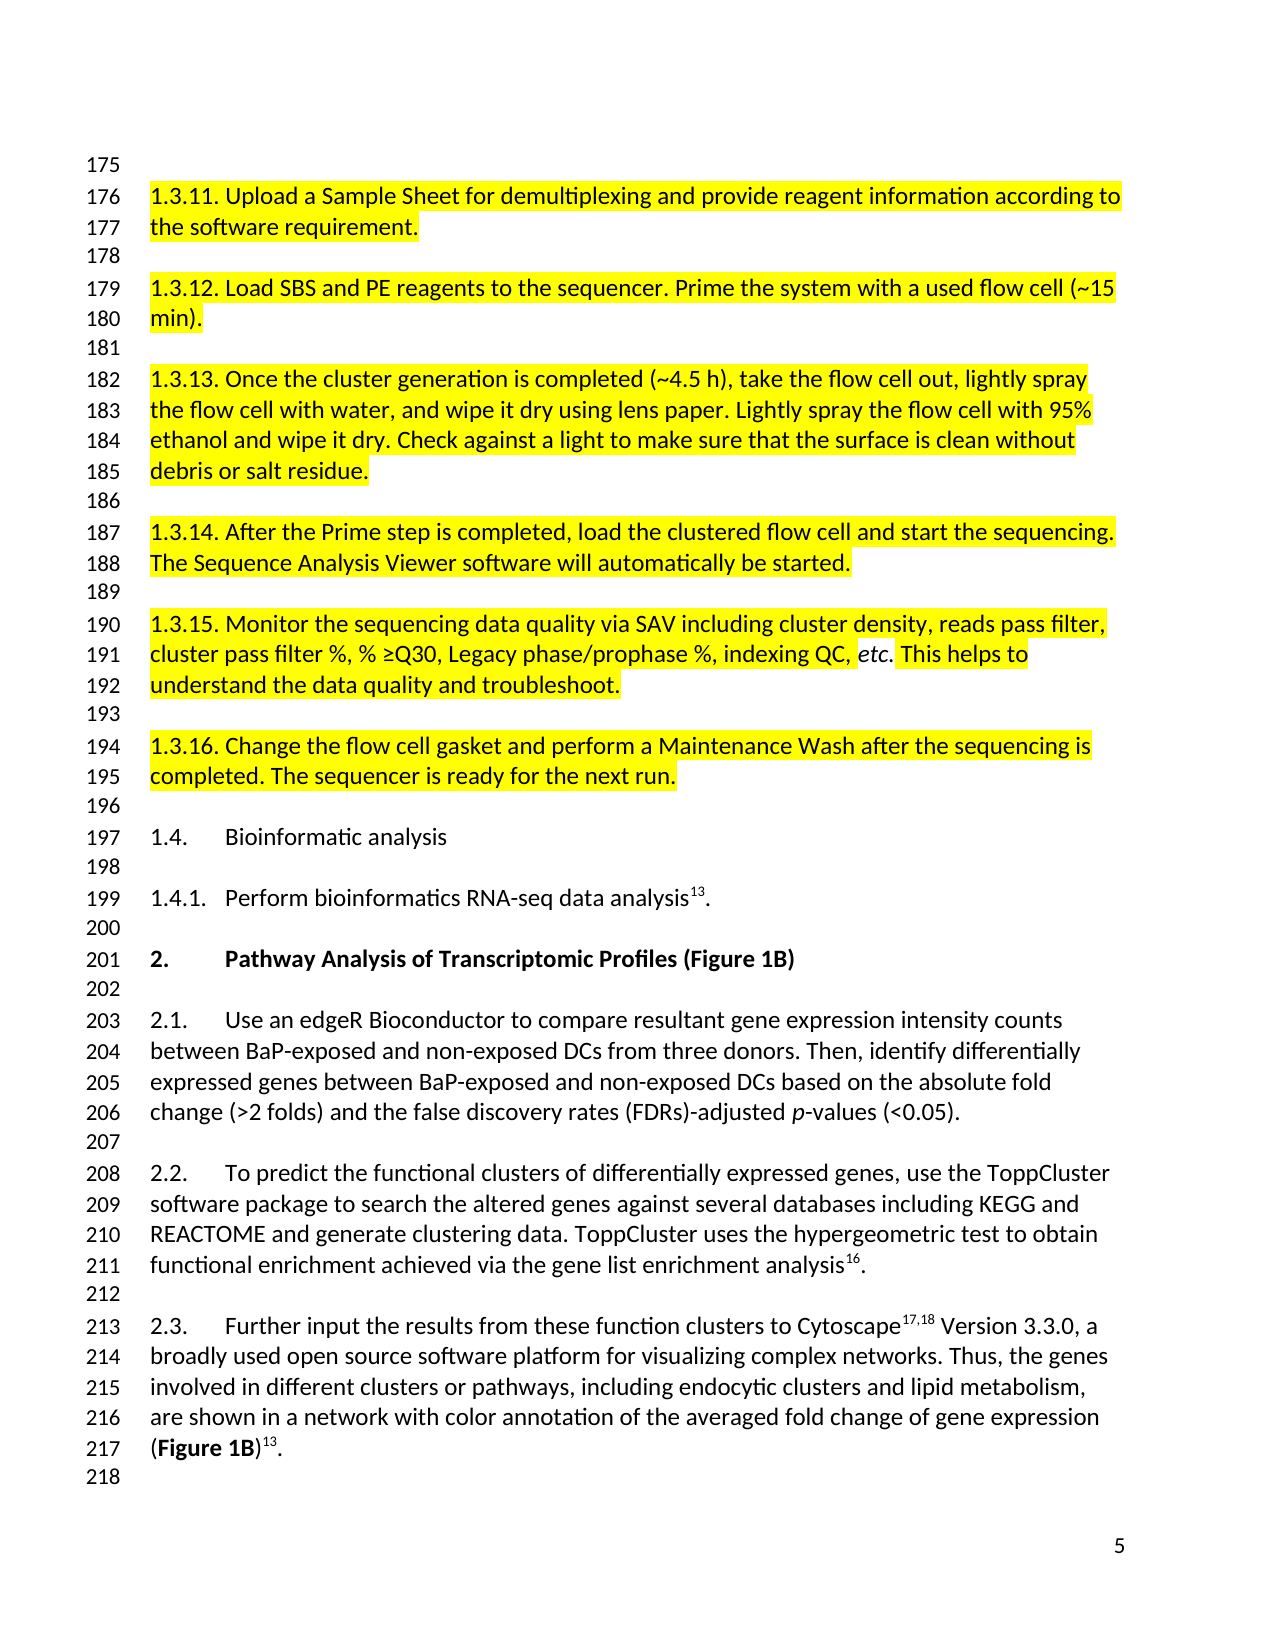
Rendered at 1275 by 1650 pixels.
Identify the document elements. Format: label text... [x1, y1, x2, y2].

list Use an edgeR Bioconductor to compare resultant gene expression intensity counts between BaP-exposed and non-exposed DCs from three donors. Then, identify differentially expressed genes between BaP-exposed and non-exposed DCs based on the absolute fold change (>2 folds) and the false discovery rates (FDRs)-adjusted p-values (<0.05). [150, 1004, 1125, 1127]
text 1.3.14. After the Prime step is completed, load the clustered flow cell and start the sequencing. The Sequence Analysis Viewer software will automatically be started. [852, 516, 1125, 577]
list Bioinformatic analysis [150, 821, 1125, 852]
list Perform bioinformatics RNA-seq data analysis13. [150, 882, 1125, 913]
text 1.3.12. Load SBS and PE reagents to the sequencer. Prime the system with a used flow cell (~15 min). [203, 272, 1125, 333]
list Further input the results from these function clusters to Cytoscape17,18 Version 3.3.0, a broadly used open source software platform for visualizing complex networks. Thus, the genes involved in different clusters or pathways, including endocytic clusters and lipid metabolism, are shown in a network with color annotation of the averaged fold change of gene expression (Figure 1B)13. [150, 1310, 1125, 1462]
text 1.3.15. Monitor the sequencing data quality via SAV including cluster density, reads pass filter, cluster pass filter %, % ≥Q30, Legacy phase/prophase %, indexing QC, etc. This helps to understand the data quality and troubleshoot. [621, 608, 1125, 699]
list Pathway Analysis of Transcriptomic Profiles (Figure 1B) [150, 943, 1125, 974]
text 1.3.16. Change the flow cell gasket and perform a Maintenance Wash after the sequencing is completed. The sequencer is ready for the next run. [677, 730, 1125, 791]
list To predict the functional clusters of differentially expressed genes, use the ToppCluster software package to search the altered genes against several databases including KEGG and REACTOME and generate clustering data. ToppCluster uses the hypergeometric test to obtain functional enrichment achieved via the gene list enrichment analysis16. [150, 1157, 1125, 1279]
text 1.3.11. Upload a Sample Sheet for demultiplexing and provide reagent information according to the software requirement. [419, 181, 1125, 242]
text 1.3.13. Once the cluster generation is completed (~4.5 h), take the flow cell out, lightly spray the flow cell with water, and wipe it dry using lens paper. Lightly spray the flow cell with 95% ethanol and wipe it dry. Check against a light to make sure that the surface is clean without debris or salt residue. [369, 364, 1125, 486]
